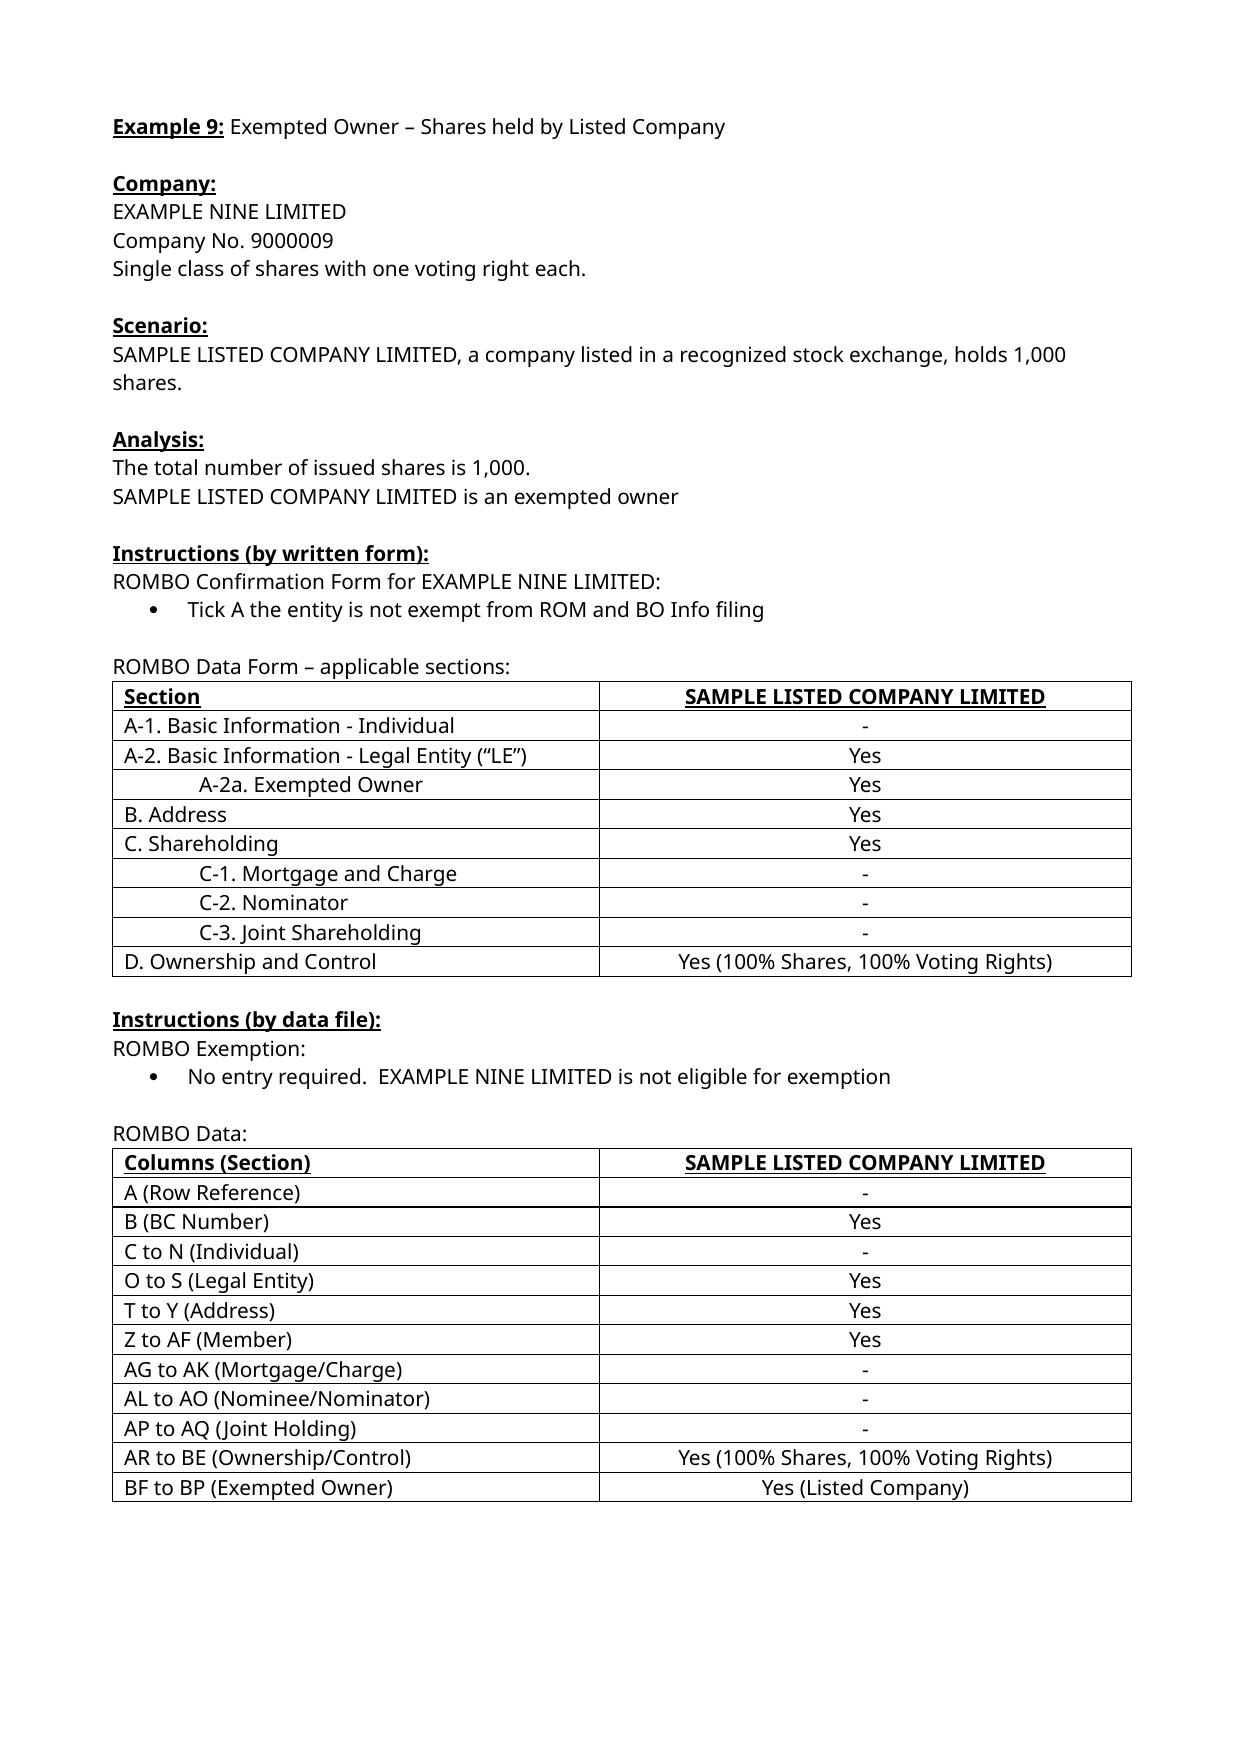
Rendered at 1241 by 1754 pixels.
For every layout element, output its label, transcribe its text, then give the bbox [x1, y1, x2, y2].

table_cell O to S (Legal Entity) [113, 1266, 599, 1295]
table_header Section [113, 682, 599, 710]
table_cell Yes [600, 1325, 1131, 1354]
table_header SAMPLE LISTED COMPANY LIMITED [600, 1149, 1131, 1177]
text Company No. 9000009 [112, 226, 1128, 254]
table_cell D. Ownership and Control [113, 947, 599, 976]
table_cell AG to AK (Mortgage/Charge) [113, 1355, 599, 1383]
table_cell Yes (100% Shares, 100% Voting Rights) [600, 947, 1131, 976]
table_cell Yes [600, 1266, 1131, 1295]
text ROMBO Data: [112, 1119, 1128, 1147]
text Scenario: [112, 311, 1128, 340]
table_cell - [600, 1355, 1131, 1383]
table_cell Yes [600, 829, 1131, 858]
table_cell BF to BP (Exempted Owner) [113, 1473, 599, 1501]
text Single class of shares with one voting right each. [112, 254, 1128, 283]
text EXAMPLE NINE LIMITED [112, 197, 1128, 226]
text Analysis: [112, 425, 1128, 453]
table_cell - [600, 918, 1131, 946]
text Instructions (by written form): [112, 539, 1128, 567]
table_cell C-2. Nominator [113, 888, 599, 917]
text SAMPLE LISTED COMPANY LIMITED, a company listed in a recognized stock exchange, holds 1,000 shares. [112, 340, 1128, 397]
table_cell - [600, 888, 1131, 917]
table_cell Yes (100% Shares, 100% Voting Rights) [600, 1443, 1131, 1472]
list Tick A the entity is not exempt from ROM and BO Info filing [150, 596, 1128, 624]
table_cell - [600, 1384, 1131, 1413]
table_cell C-1. Mortgage and Charge [113, 859, 599, 887]
table_cell A-1. Basic Information - Individual [113, 711, 599, 740]
table_header Columns (Section) [113, 1149, 599, 1177]
table_cell Z to AF (Member) [113, 1325, 599, 1354]
table_cell - [600, 859, 1131, 887]
table_cell Yes [600, 1296, 1131, 1324]
table_cell T to Y (Address) [113, 1296, 599, 1324]
table_cell Yes [600, 741, 1131, 769]
text Instructions (by data file): [112, 1005, 1128, 1034]
table_cell AL to AO (Nominee/Nominator) [113, 1384, 599, 1413]
table_cell A-2a. Exempted Owner [113, 770, 599, 799]
table_cell B. Address [113, 800, 599, 828]
list No entry required. EXAMPLE NINE LIMITED is not eligible for exemption [150, 1062, 1128, 1091]
text SAMPLE LISTED COMPANY LIMITED is an exempted owner [112, 482, 1128, 510]
text ROMBO Data Form – applicable sections: [112, 652, 1128, 681]
table_cell C. Shareholding [113, 829, 599, 858]
table_cell - [600, 1414, 1131, 1442]
table_cell Yes (Listed Company) [600, 1473, 1131, 1501]
text The total number of issued shares is 1,000. [112, 453, 1128, 482]
table_header SAMPLE LISTED COMPANY LIMITED [600, 682, 1131, 710]
table_cell A-2. Basic Information - Legal Entity (“LE”) [113, 741, 599, 769]
table_cell C-3. Joint Shareholding [113, 918, 599, 946]
table_cell A (Row Reference) [113, 1178, 599, 1206]
table_cell AP to AQ (Joint Holding) [113, 1414, 599, 1442]
table_cell - [600, 711, 1131, 740]
table_cell C to N (Individual) [113, 1237, 599, 1265]
text ROMBO Confirmation Form for EXAMPLE NINE LIMITED: [112, 567, 1128, 596]
text Example 9: Exempted Owner – Shares held by Listed Company [112, 112, 1128, 141]
text Company: [112, 169, 1128, 197]
table_cell Yes [600, 800, 1131, 828]
table_cell - [600, 1178, 1131, 1206]
table_cell B (BC Number) [113, 1208, 599, 1236]
table_cell AR to BE (Ownership/Control) [113, 1443, 599, 1472]
table_cell - [600, 1237, 1131, 1265]
table_cell Yes [600, 1208, 1131, 1236]
table_cell Yes [600, 770, 1131, 799]
text ROMBO Exemption: [112, 1034, 1128, 1062]
